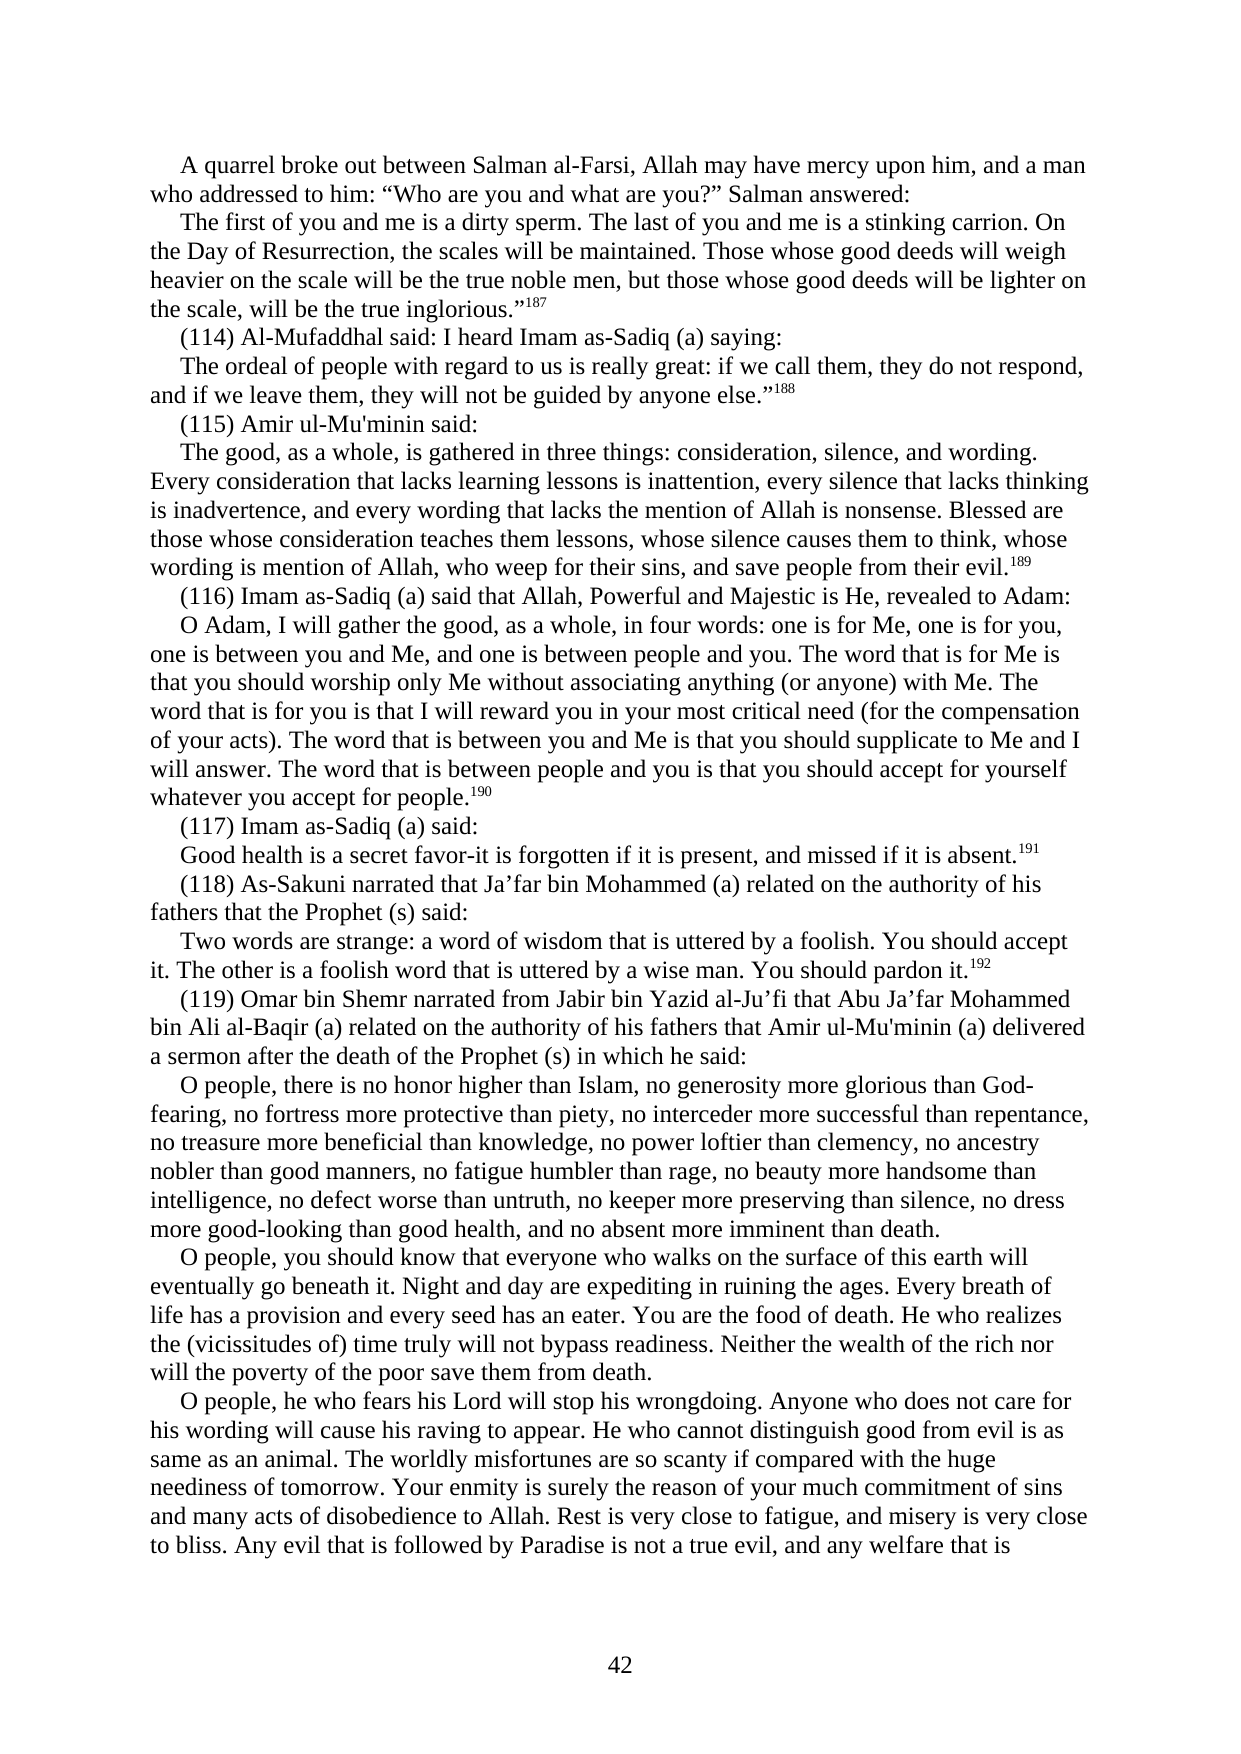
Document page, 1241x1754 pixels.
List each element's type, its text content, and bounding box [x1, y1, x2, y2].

text (118) As-Sakuni narrated that Ja’far bin Mohammed (a) related on the authority of his fathers that the Prophet (s) said: [150, 869, 1090, 926]
text Two words are strange: a word of wisdom that is uttered by a foolish. You should accept it. The other is a foolish word that is uttered by a wise man. You should pardon it. [150, 926, 1090, 984]
text A quarrel broke out between Salman al-Farsi, Allah may have mercy upon him, and a man who addressed to him: “Who are you and what are you?” Salman answered: [150, 150, 1090, 207]
text O people, there is no honor higher than Islam, no generosity more glorious than God-fearing, no fortress more protective than piety, no interceder more successful than repentance, no treasure more beneficial than knowledge, no power loftier than clemency, no ancestry nobler than good manners, no fatigue humbler than rage, no beauty more handsome than intelligence, no defect worse than untruth, no keeper more preserving than silence, no dress more good-looking than good health, and no absent more imminent than death. [150, 1070, 1090, 1242]
text The good, as a whole, is gathered in three things: consideration, silence, and wording. Every consideration that lacks learning lessons is inattention, every silence that lacks thinking is inadvertence, and every wording that lacks the mention of Allah is nonsense. Blessed are those whose consideration teaches them lessons, whose silence causes them to think, whose wording is mention of Allah, who weep for their sins, and save people from their evil. [150, 437, 1090, 581]
text Good health is a secret favor-it is forgotten if it is present, and missed if it is absent. [150, 840, 1090, 869]
text (116) Imam as-Sadiq (a) said that Allah, Powerful and Majestic is He, revealed to Adam: [150, 581, 1090, 610]
text The ordeal of people with regard to us is really great: if we call them, they do not respond, and if we leave them, they will not be guided by anyone else.” [150, 351, 1090, 409]
text (114) Al-Mufaddhal said: I heard Imam as-Sadiq (a) saying: [150, 322, 1090, 351]
text (119) Omar bin Shemr narrated from Jabir bin Yazid al-Ju’fi that Abu Ja’far Mohammed bin Ali al-Baqir (a) related on the authority of his fathers that Amir ul-Mu'minin (a) delivered a sermon after the death of the Prophet (s) in which he said: [150, 984, 1090, 1070]
text (117) Imam as-Sadiq (a) said: [150, 811, 1090, 840]
text The first of you and me is a dirty sperm. The last of you and me is a stinking carrion. On the Day of Resurrection, the scales will be maintained. Those whose good deeds will weigh heavier on the scale will be the true noble men, but those whose good deeds will be lighter on the scale, will be the true inglorious.” [150, 207, 1090, 322]
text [150, 1386, 1090, 1559]
text O Adam, I will gather the good, as a whole, in four words: one is for Me, one is for you, one is between you and Me, and one is between people and you. The word that is for Me is that you should worship only Me without associating anything (or anyone) with Me. The word that is for you is that I will reward you in your most critical need (for the compensation of your acts). The word that is between you and Me is that you should supplicate to Me and I will answer. The word that is between people and you is that you should accept for yourself whatever you accept for people. [150, 610, 1090, 811]
text (115) Amir ul-Mu'minin said: [150, 409, 1090, 437]
text O people, you should know that everyone who walks on the surface of this earth will eventually go beneath it. Night and day are expediting in ruining the ages. Every breath of life has a provision and every seed has an eater. You are the food of death. He who realizes the (vicissitudes of) time truly will not bypass readiness. Neither the wealth of the rich nor will the poverty of the poor save them from death. [150, 1242, 1090, 1386]
